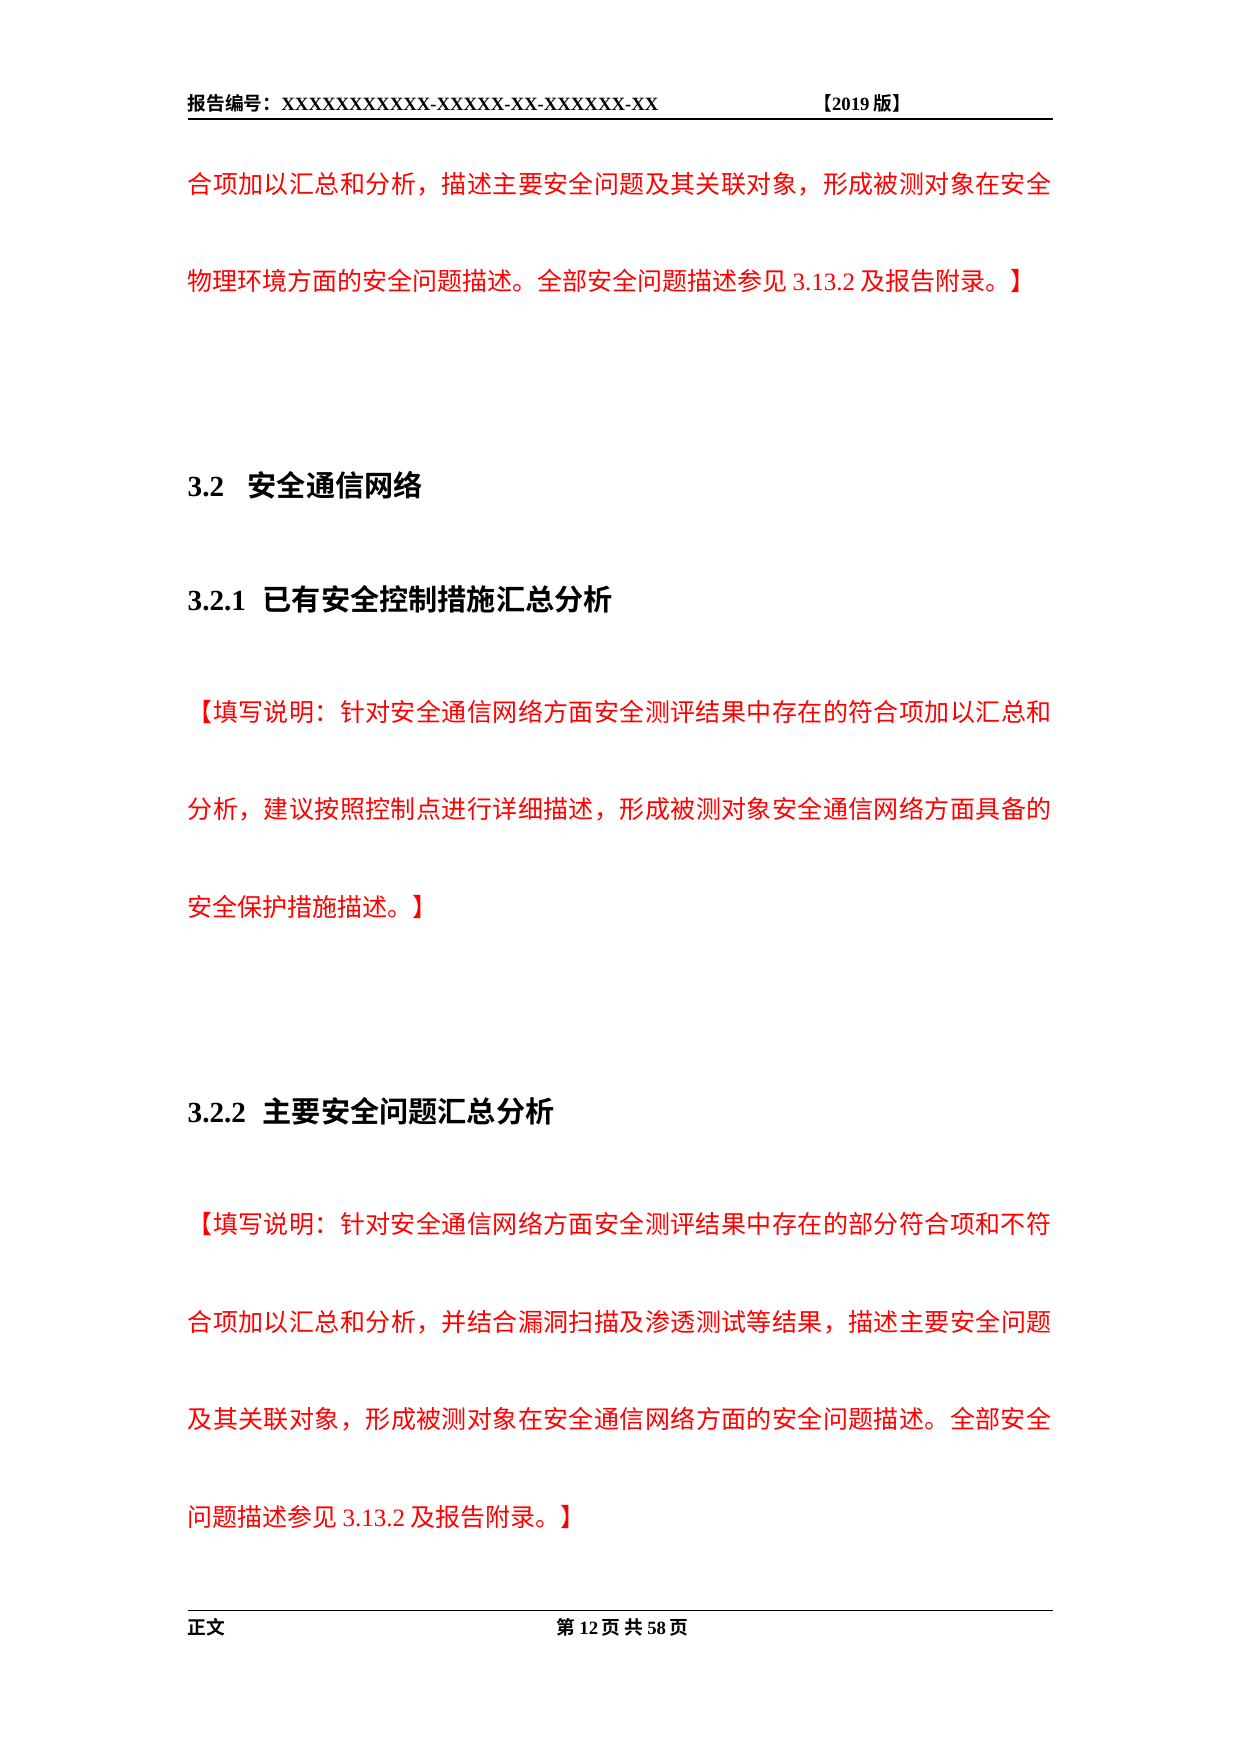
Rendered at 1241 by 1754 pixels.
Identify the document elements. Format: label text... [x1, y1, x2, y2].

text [187, 150, 1053, 312]
text 【填写说明：针对安全通信网络方面安全测评结果中存在的符合项加以汇总和分析，建议按照控制点进行详细描述，形成被测对象安全通信网络方面具备的安全保护措施描述。】 [187, 678, 1053, 938]
subtitle 已有安全控制措施汇总分析 [187, 565, 1053, 630]
text 【填写说明：针对安全通信网络方面安全测评结果中存在的部分符合项和不符合项加以汇总和分析，并结合漏洞扫描及渗透测试等结果，描述主要安全问题及其关联对象，形成被测对象在安全通信网络方面的安全问题描述。全部安全问题描述参见3.13.2及报告附录。】 [187, 1190, 1053, 1548]
subtitle 主要安全问题汇总分析 [187, 1077, 1053, 1142]
subtitle 安全通信网络 [187, 451, 1053, 516]
